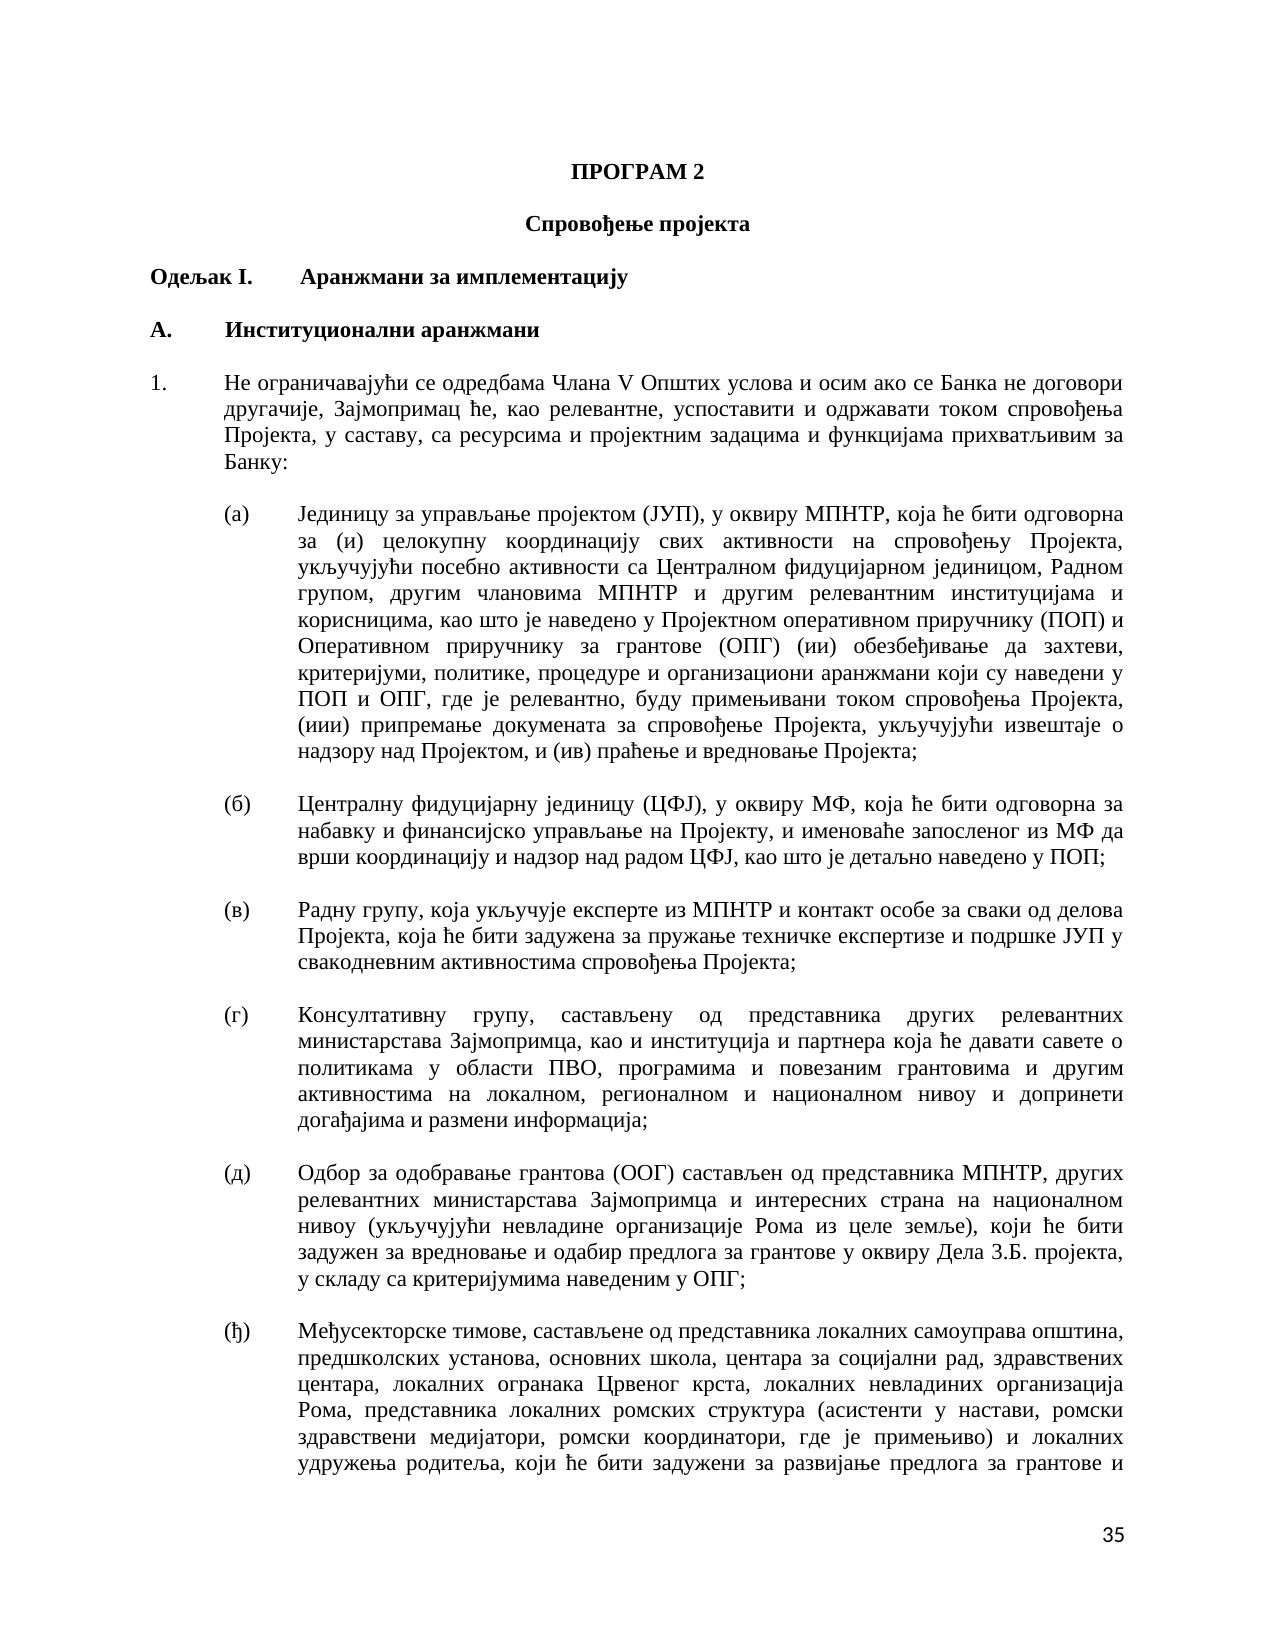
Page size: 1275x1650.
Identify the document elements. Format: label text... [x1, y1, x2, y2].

text 1. Не ограничавајући се одредбама Члана V Општих услова и осим ако се Банка не договори другачије, Зајмопримац ће, као релевантне, успоставити и одржавати током спровођења Пројекта, у саставу, са ресурсима и пројектним задацима и функцијама прихватљивим за Банку: [150, 369, 1125, 474]
text (а) Јединицу за управљање пројектом (ЈУП), у оквиру МПНТР, која ће бити одговорна за (и) целокупну координацију свих активности на спровођењу Пројекта, укључујући посебно активности са Централном фидуцијарном јединицом, Радном групом, другим члановима МПНТР и другим релевантним институцијама и корисницима, као што је наведено у Пројектном оперативном приручнику (ПОП) и Оперативном приручнику за грантове (ОПГ) (ии) обезбеђивање да захтеви, критеријуми, политике, процедуре и организациони аранжмани који су наведени у ПОП и ОПГ, где је релевантно, буду примењивани током спровођења Пројекта, (иии) припремање докумената за спровођење Пројекта, укључујући извештаје о надзору над Пројектом, и (ив) праћење и вредновање Пројекта; [224, 500, 1125, 764]
text А. Институционални аранжмани [150, 316, 1125, 342]
text (д) Одбор за одобравање грантова (ООГ) састављен од представника МПНТР, других релевантних министарстава Зајмопримца и интересних страна на националном нивоу (укључујући невладине организације Рома из целе земље), који ће бити задужен за вредновање и одабир предлога за грантове у оквиру Дела 3.Б. пројекта, у складу са критеријумима наведеним у ОПГ; [224, 1159, 1125, 1291]
text ПРОГРАМ 2 [150, 158, 1125, 184]
text Одељак I. Аранжмани за имплементацију [150, 263, 1125, 289]
text (в) Радну групу, која укључује експерте из МПНТР и контакт особе за сваки од делова Пројекта, која ће бити задужена за пружање техничке експертизе и подршке ЈУП у свакодневним активностима спровођења Пројекта; [224, 896, 1125, 975]
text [224, 1317, 1125, 1476]
text (б) Централну фидуцијарну јединицу (ЦФЈ), у оквиру МФ, која ће бити одговорна за набавку и финансијско управљање на Пројекту, и именоваће запосленог из МФ да врши координацију и надзор над радом ЦФЈ, као што је детаљно наведено у ПОП; [224, 790, 1125, 869]
text Спровођење пројекта [150, 211, 1125, 237]
text (г) Консултативну групу, састављену од представника других релевантних министарстава Зајмопримца, као и институција и партнера која ће давати савете о политикама у области ПВО, програмима и повезаним грантовима и другим активностима на локалном, регионалном и националном нивоу и допринети догађајима и размени информација; [224, 1001, 1125, 1133]
